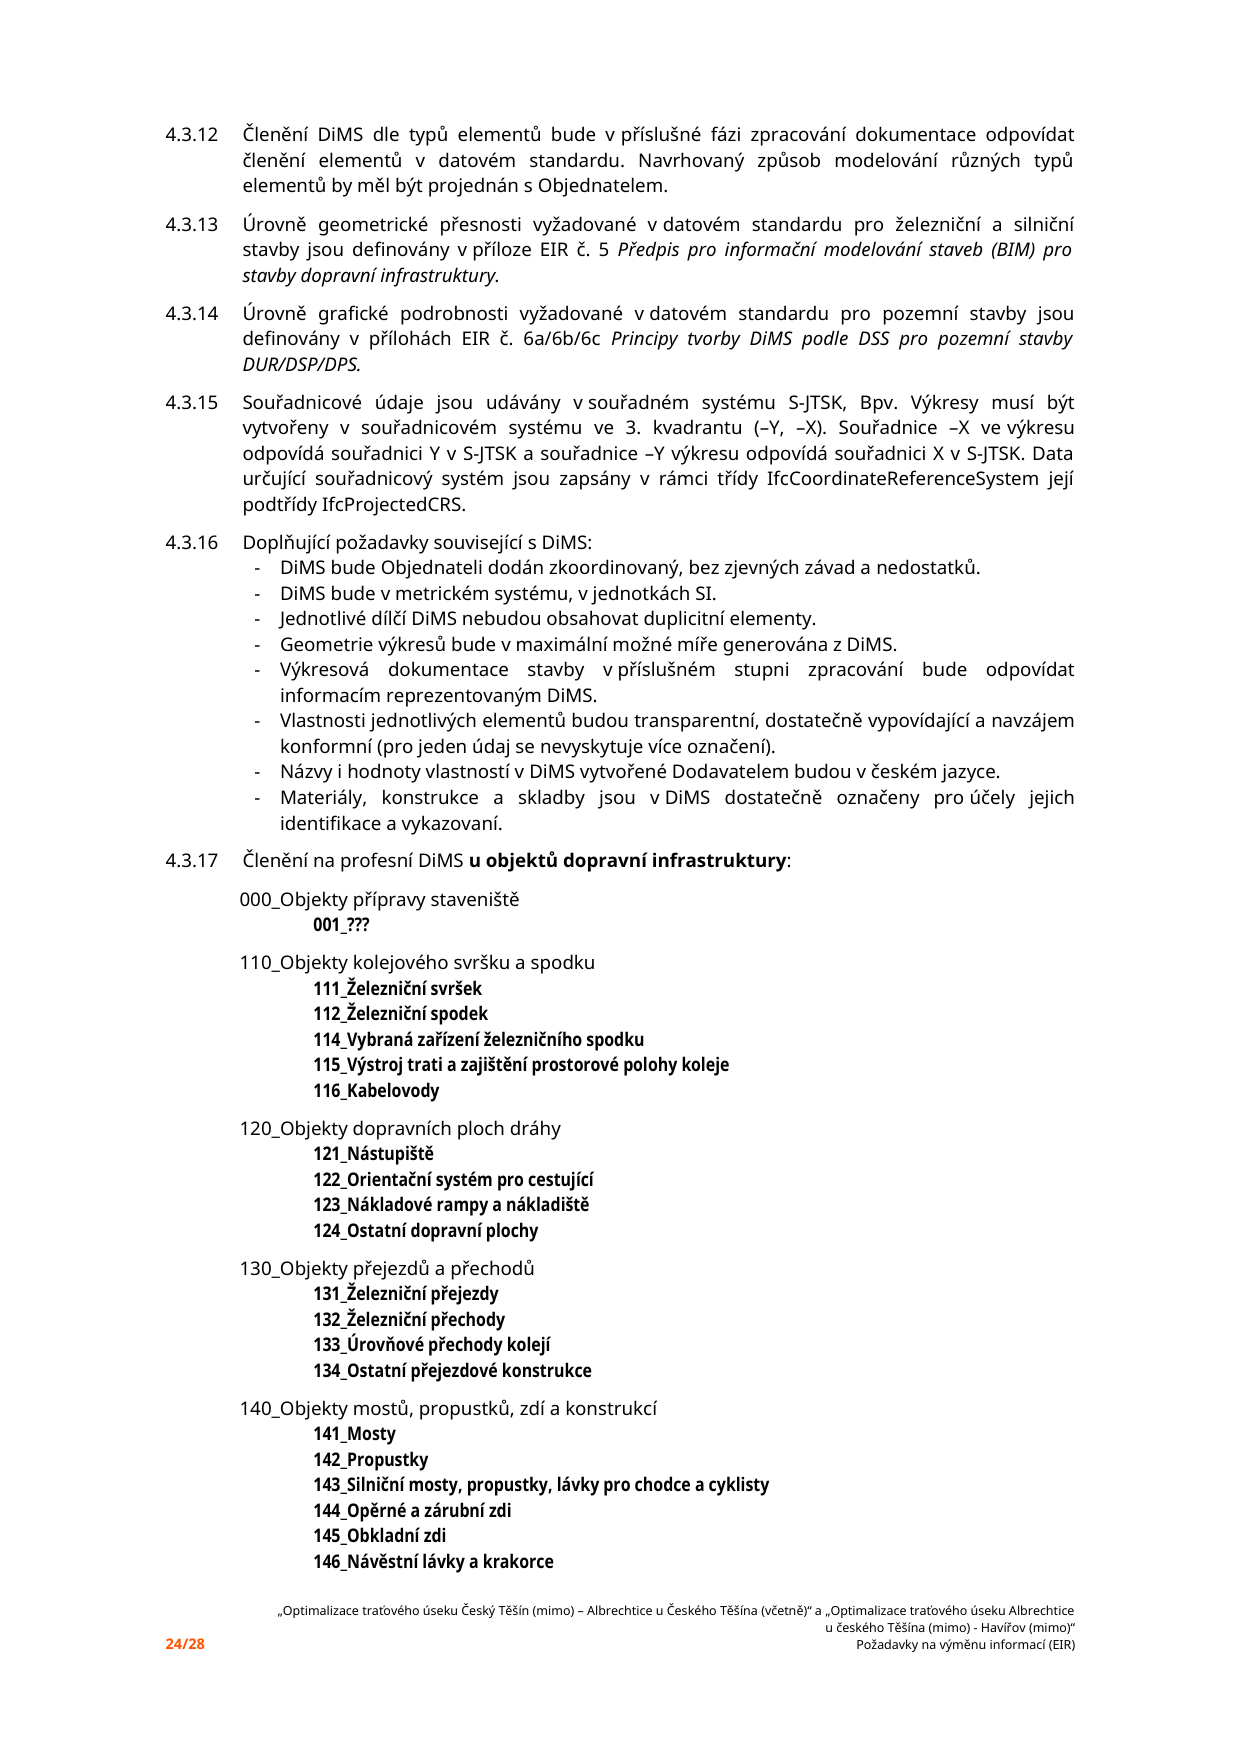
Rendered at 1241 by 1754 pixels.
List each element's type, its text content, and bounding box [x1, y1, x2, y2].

text 134_Ostatní přejezdové konstrukce [313, 1357, 1075, 1383]
text 143_Silniční mosty, propustky, lávky pro chodce a cyklisty [313, 1472, 1075, 1497]
text 121_Nástupiště [313, 1141, 1075, 1166]
text 120_Objekty dopravních ploch dráhy [239, 1115, 1075, 1141]
list DiMS bude v metrickém systému, v jednotkách SI. [254, 580, 1075, 606]
list Názvy i hodnoty vlastností v DiMS vytvořené Dodavatelem budou v českém jazyce. [254, 759, 1075, 784]
text 001_??? [239, 911, 1075, 937]
text 131_Železniční přejezdy [313, 1281, 1075, 1306]
text 000_Objekty přípravy staveniště [239, 886, 1075, 911]
text 140_Objekty mostů, propustků, zdí a konstrukcí [239, 1395, 1075, 1421]
text 116_Kabelovody [313, 1077, 1075, 1102]
text 145_Obkladní zdi [313, 1523, 1075, 1548]
text 144_Opěrné a zárubní zdi [313, 1497, 1075, 1523]
text 122_Orientační systém pro cestující [313, 1166, 1075, 1192]
text Členění DiMS dle typů elementů bude v příslušné fázi zpracování dokumentace odpovídat členění elementů v datovém standardu. Navrhovaný způsob modelování různých typů elementů by měl být projednán s Objednatelem. [165, 122, 1075, 198]
list Jednotlivé dílčí DiMS nebudou obsahovat duplicitní elementy. [254, 606, 1075, 631]
text Souřadnicové údaje jsou udávány v souřadném systému S-JTSK, Bpv. Výkresy musí být vytvořeny v souřadnicovém systému ve 3. kvadrantu (–Y, –X). Souřadnice –X ve výkresu odpovídá souřadnici Y v S-JTSK a souřadnice –Y výkresu odpovídá souřadnici X v S-JTSK. Data určující souřadnicový systém jsou zapsány v rámci třídy IfcCoordinateReferenceSystem její podtřídy IfcProjectedCRS. [165, 389, 1075, 517]
list Materiály, konstrukce a skladby jsou v DiMS dostatečně označeny pro účely jejich identifikace a vykazovaní. [254, 784, 1075, 835]
text 110_Objekty kolejového svršku a spodku [239, 949, 1075, 975]
text 112_Železniční spodek [313, 1000, 1075, 1026]
list Výkresová dokumentace stavby v příslušném stupni zpracování bude odpovídat informacím reprezentovaným DiMS. [254, 657, 1075, 708]
text 142_Propustky [313, 1446, 1075, 1472]
text 124_Ostatní dopravní plochy [313, 1217, 1075, 1243]
text 141_Mosty [313, 1421, 1075, 1446]
text Doplňující požadavky související s DiMS: [165, 529, 1075, 554]
text Úrovně geometrické přesnosti vyžadované v datovém standardu pro železniční a silniční stavby jsou definovány v příloze EIR č. 5 Předpis pro informační modelování staveb (BIM) pro stavby dopravní infrastruktury. [165, 211, 1075, 287]
text Členění na profesní DiMS u objektů dopravní infrastruktury: [165, 848, 1075, 873]
text 146_Návěstní lávky a krakorce [313, 1548, 1075, 1574]
text 123_Nákladové rampy a nákladiště [313, 1192, 1075, 1217]
text 115_Výstroj trati a zajištění prostorové polohy koleje [313, 1051, 1075, 1077]
text 133_Úrovňové přechody kolejí [313, 1332, 1075, 1357]
text 130_Objekty přejezdů a přechodů [239, 1255, 1075, 1281]
text 132_Železniční přechody [313, 1306, 1075, 1332]
text 114_Vybraná zařízení železničního spodku [313, 1026, 1075, 1051]
text 111_Železniční svršek [313, 975, 1075, 1000]
list Geometrie výkresů bude v maximální možné míře generována z DiMS. [254, 631, 1075, 657]
list DiMS bude Objednateli dodán zkoordinovaný, bez zjevných závad a nedostatků. [254, 554, 1075, 580]
text Úrovně grafické podrobnosti vyžadované v datovém standardu pro pozemní stavby jsou definovány v přílohách EIR č. 6a/6b/6c Principy tvorby DiMS podle DSS pro pozemní stavby DUR/DSP/DPS. [165, 300, 1075, 376]
list Vlastnosti jednotlivých elementů budou transparentní, dostatečně vypovídající a navzájem konformní (pro jeden údaj se nevyskytuje více označení). [254, 708, 1075, 759]
